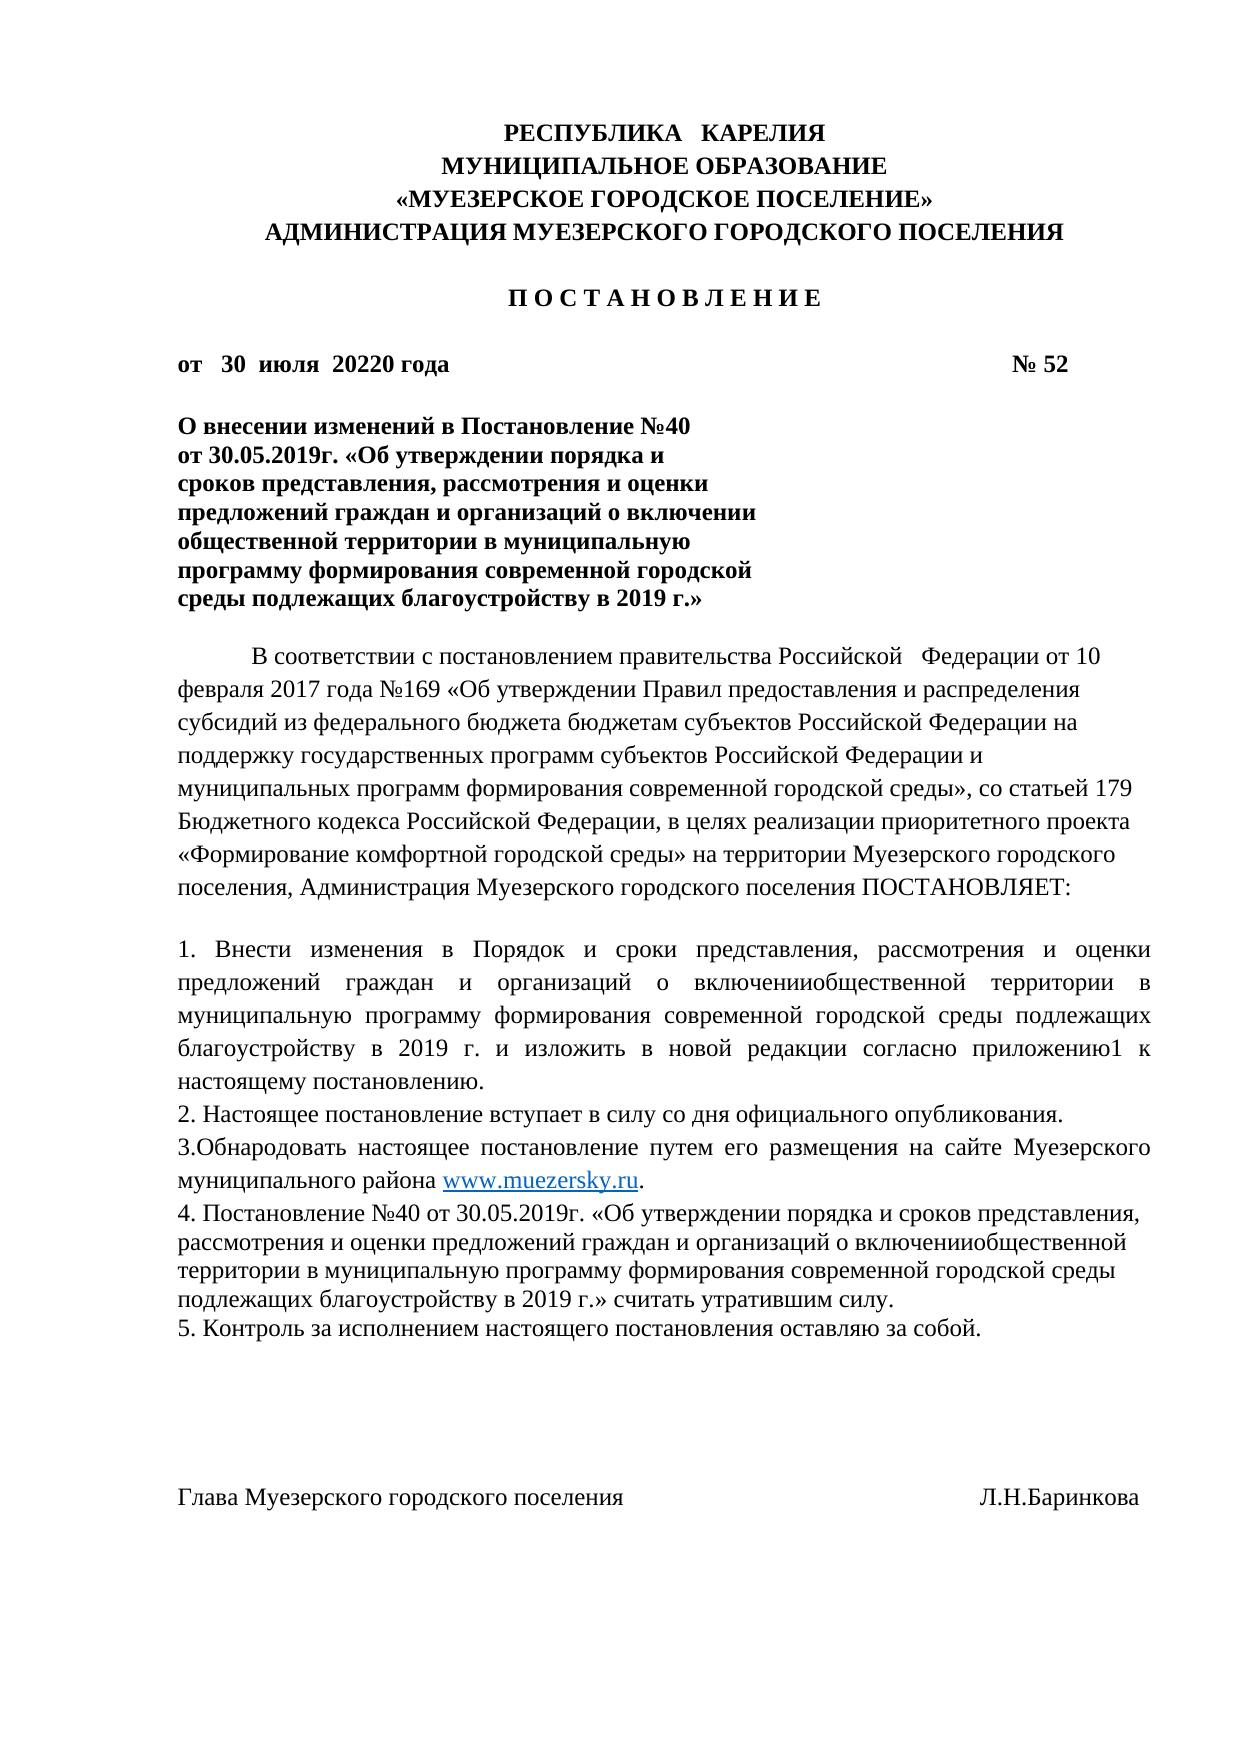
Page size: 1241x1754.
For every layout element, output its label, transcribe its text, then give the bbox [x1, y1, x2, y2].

text РЕСПУБЛИКА КАРЕЛИЯ [177, 118, 1152, 147]
text Глава Муезерского городского поселения Л.Н.Баринкова [177, 1482, 1152, 1511]
text 5. Контроль за исполнением настоящего постановления оставляю за собой. [177, 1313, 1152, 1342]
text среды подлежащих благоустройству в 2019 г.» [177, 583, 1152, 612]
text от 30 июля 20220 года № 52 [177, 349, 1152, 378]
text «МУЕЗЕРСКОЕ ГОРОДСКОЕ ПОСЕЛЕНИЕ» [177, 184, 1152, 213]
text программу формирования современной городской [177, 555, 1152, 583]
text АДМИНИСТРАЦИЯ МУЕЗЕРСКОГО ГОРОДСКОГО ПОСЕЛЕНИЯ [177, 217, 1152, 246]
text общественной территории в муниципальную [177, 526, 1152, 555]
text от 30.05.2019г. «Об утверждении порядка и [177, 440, 1152, 468]
text рассмотрения и оценки предложений граждан и организаций о включенииобщественной территории в муниципальную программу формирования современной городской среды подлежащих благоустройству в 2019 г.» считать утратившим силу. [177, 1227, 1152, 1313]
text В соответствии с постановлением правительства Российской Федерации от 10 февраля 2017 года №169 «Об утверждении Правил предоставления и распределения субсидий из федерального бюджета бюджетам субъектов Российской Федерации на поддержку государственных программ субъектов Российской Федерации и муниципальных программ формирования современной городской среды», со статьей 179 Бюджетного кодекса Российской Федерации, в целях реализации приоритетного проекта «Формирование комфортной городской среды» на территории Муезерского городского поселения, Администрация Муезерского городского поселения ПОСТАНОВЛЯЕТ: [177, 641, 1152, 901]
text предложений граждан и организаций о включении [177, 497, 1152, 526]
text МУНИЦИПАЛЬНОЕ ОБРАЗОВАНИЕ [177, 151, 1152, 180]
text 4. Постановление №40 от 30.05.2019г. «Об утверждении порядка и сроков представления, [177, 1198, 1152, 1227]
text О внесении изменений в Постановление №40 [177, 411, 1152, 440]
text П О С Т А Н О В Л Е Н И Е [177, 283, 1152, 312]
text 3.Обнародовать настоящее постановление путем его размещения на сайте Муезерского муниципального района www.muezersky.ru. [177, 1132, 1152, 1194]
text сроков представления, рассмотрения и оценки [177, 468, 1152, 497]
text 2. Настоящее постановление вступает в силу со дня официального опубликования. [177, 1099, 1152, 1128]
text 1. Внести изменения в Порядок и сроки представления, рассмотрения и оценки предложений граждан и организаций о включенииобщественной территории в муниципальную программу формирования современной городской среды подлежащих благоустройству в 2019 г. и изложить в новой редакции согласно приложению1 к настоящему постановлению. [177, 934, 1152, 1095]
